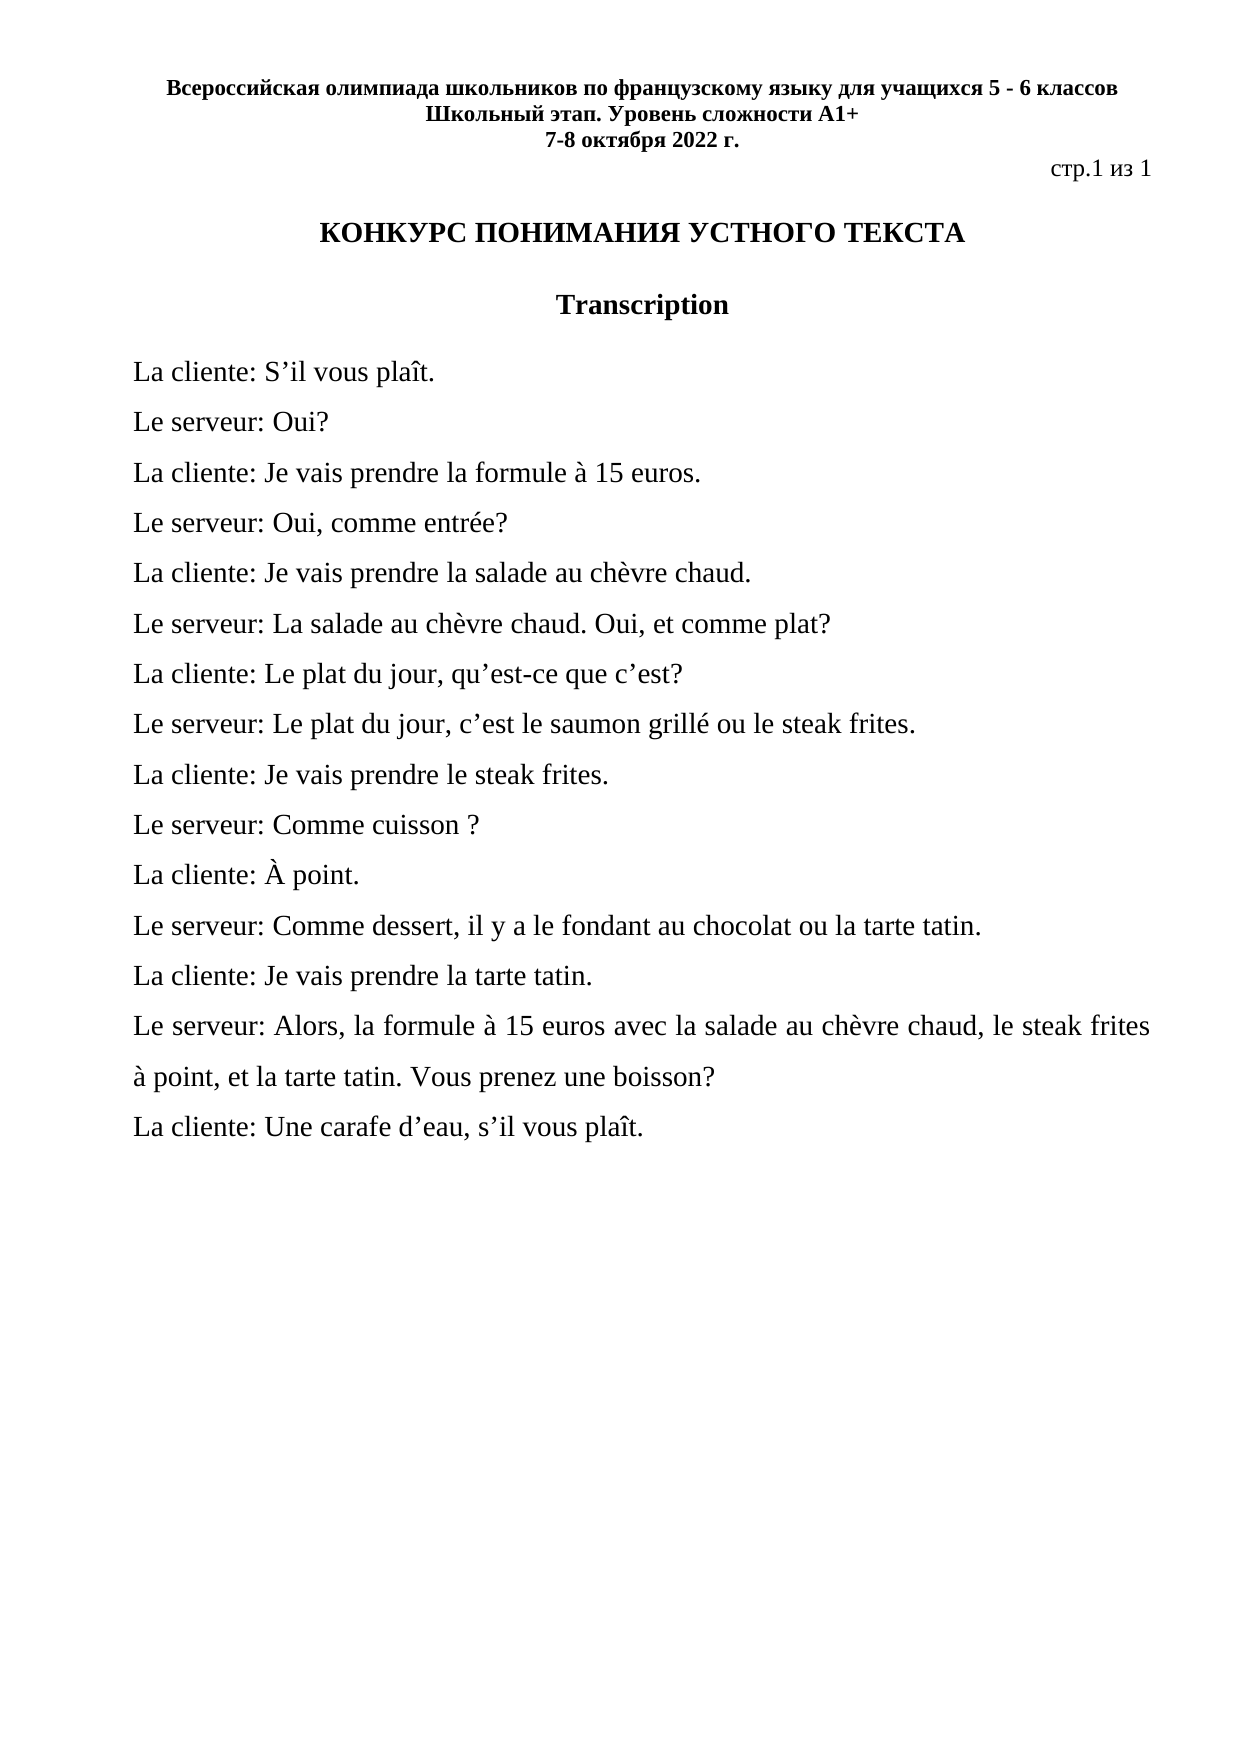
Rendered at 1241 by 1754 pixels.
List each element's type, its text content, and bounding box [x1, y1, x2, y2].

text Transcription [133, 287, 1152, 321]
text Le serveur: Oui, comme entrée? [133, 505, 1152, 539]
text Le serveur: Comme dessert, il y a le fondant au chocolat ou la tarte tatin. [133, 908, 1152, 941]
text La cliente: Une carafe d’eau, s’il vous plaît. [133, 1109, 1152, 1142]
text Le serveur: Le plat du jour, c’est le saumon grillé ou le steak frites. [133, 706, 1152, 740]
text Le serveur: Alors, la formule à 15 euros avec la salade au chèvre chaud, le steak frites à point, et la tarte tatin. Vous prenez une boisson? [133, 1008, 1152, 1092]
text La cliente: S’il vous plaît. [133, 354, 1152, 388]
text La cliente: Le plat du jour, qu’est-ce que c’est? [133, 656, 1152, 690]
text La cliente: Je vais prendre le steak frites. [133, 757, 1152, 790]
text Конкурс понимания устного текста [133, 215, 1152, 249]
text La cliente: Je vais prendre la formule à 15 euros. [133, 455, 1152, 488]
text Le serveur: Oui? [133, 404, 1152, 438]
text La cliente: Je vais prendre la tarte tatin. [133, 958, 1152, 992]
text Le serveur: La salade au chèvre chaud. Oui, et comme plat? [133, 606, 1152, 639]
text Le serveur: Comme cuisson ? [133, 807, 1152, 841]
text La cliente: À point. [133, 857, 1152, 891]
text La cliente: Je vais prendre la salade au chèvre chaud. [133, 556, 1152, 589]
